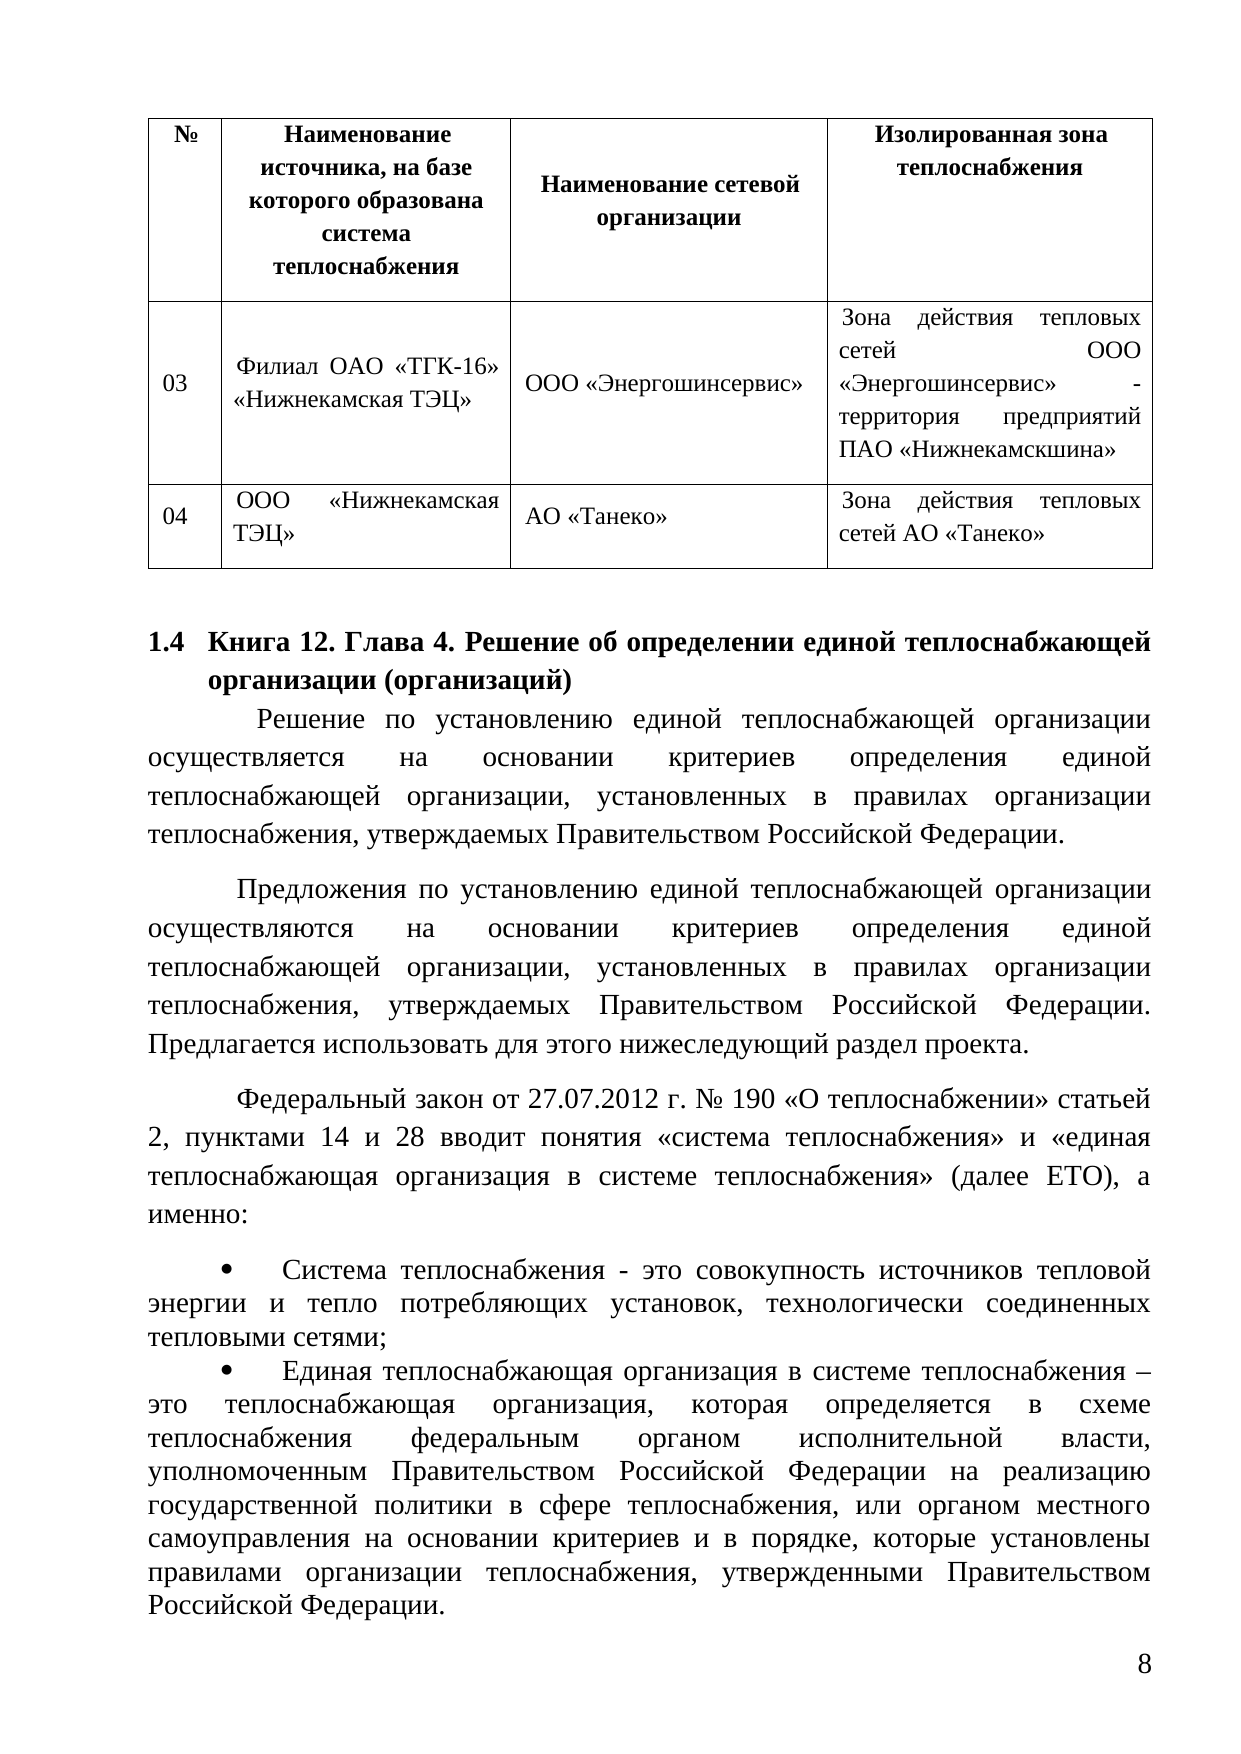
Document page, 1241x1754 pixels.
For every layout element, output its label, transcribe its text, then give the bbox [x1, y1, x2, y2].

text Предложения по установлению единой теплоснабжающей организации осуществляются на основании критериев определения единой теплоснабжающей организации, установленных в правилах организации теплоснабжения, утверждаемых Правительством Российской Федерации. Предлагается использовать для этого нижеследующий раздел проекта. [148, 872, 1152, 1059]
text Федеральный закон от 27.07.2012 г. № 190 «О теплоснабжении» статьей 2, пунктами 14 и 28 вводит понятия «система теплоснабжения» и «единая теплоснабжающая организация в системе теплоснабжения» (далее ЕТО), а именно: [148, 1081, 1152, 1230]
table_cell АО «Танеко» [511, 485, 827, 567]
table_cell 03 [149, 302, 221, 484]
table_cell 04 [149, 485, 221, 567]
table_header Наименование сетевой организации [511, 119, 827, 301]
list Система теплоснабжения - это совокупность источников тепловой энергии и тепло потребляющих установок, технологически соединенных тепловыми сетями; [148, 1252, 1152, 1353]
text Решение по установлению единой теплоснабжающей организации осуществляется на основании критериев определения единой теплоснабжающей организации, установленных в правилах организации теплоснабжения, утверждаемых Правительством Российской Федерации. [148, 701, 1152, 850]
table_cell ООО «Нижнекамская ТЭЦ» [222, 485, 510, 567]
table_cell Зона действия тепловых сетей ООО «Энергошинсервис» - территория предприятий ПАО «Нижнекамскшина» [828, 302, 1152, 484]
table_header Наименование источника, на базе которого образована система теплоснабжения [222, 119, 510, 301]
table_cell Филиал ОАО «ТГК-16» «Нижнекамская ТЭЦ» [222, 302, 510, 484]
list Единая теплоснабжающая организация в системе теплоснабжения – это теплоснабжающая организация, которая определяется в схеме теплоснабжения федеральным органом исполнительной власти, уполномоченным Правительством Российской Федерации на реализацию государственной политики в сфере теплоснабжения, или органом местного самоуправления на основании критериев и в порядке, которые установлены правилами организации теплоснабжения, утвержденными Правительством Российской Федерации. [148, 1353, 1152, 1621]
table_header Изолированная зона теплоснабжения [828, 119, 1152, 301]
table_cell ООО «Энергошинсервис» [511, 302, 827, 484]
table_cell Зона действия тепловых сетей АО «Танеко» [828, 485, 1152, 567]
table_header № [149, 119, 221, 301]
subtitle Книга 12. Глава 4. Решение об определении единой теплоснабжающей организации (организаций) [148, 624, 1152, 696]
